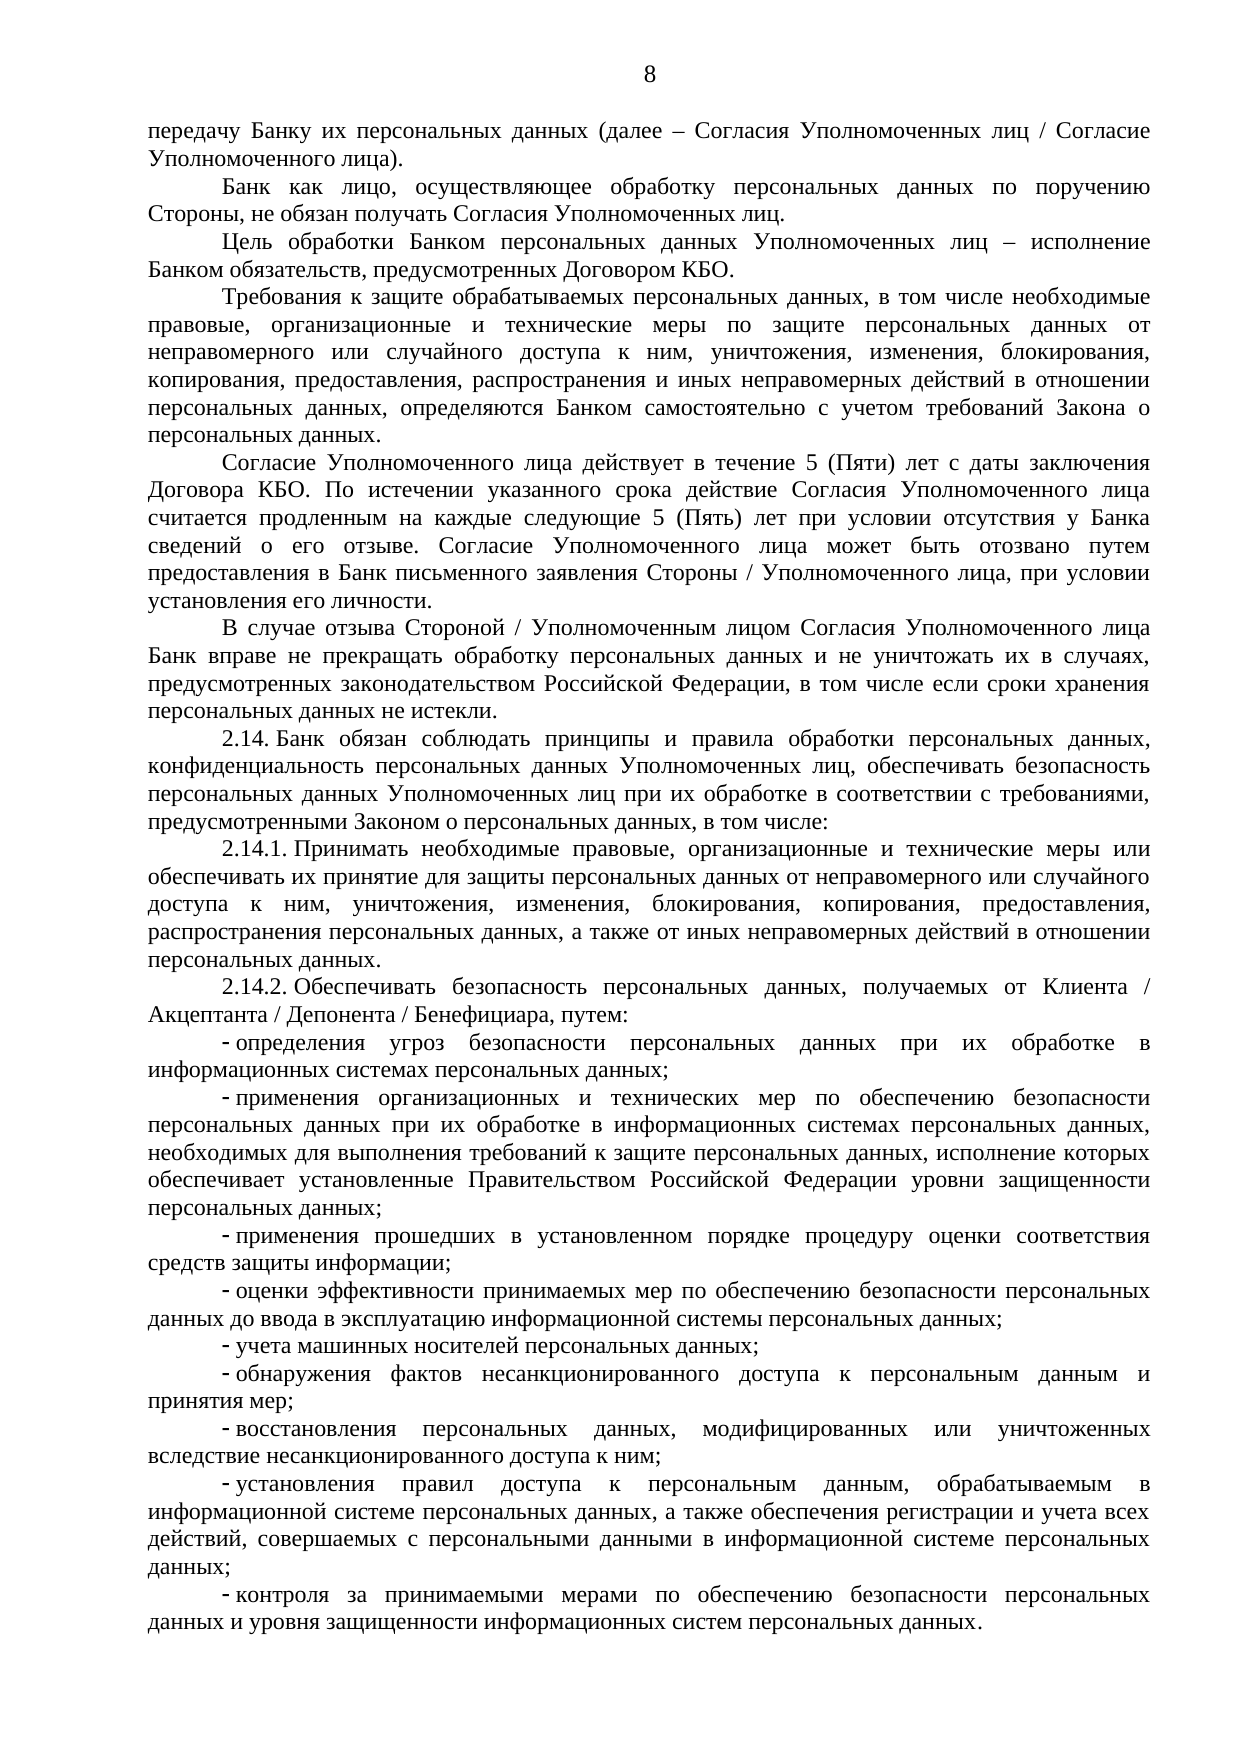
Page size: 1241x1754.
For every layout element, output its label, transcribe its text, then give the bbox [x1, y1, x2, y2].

text Требования к защите обрабатываемых персональных данных, в том числе необходимые правовые, организационные и технические меры по защите персональных данных от неправомерного или случайного доступа к ним, уничтожения, изменения, блокирования, копирования, предоставления, распространения и иных неправомерных действий в отношении персональных данных, определяются Банком самостоятельно с учетом требований Закона о персональных данных. [148, 282, 1152, 448]
text  оценки эффективности принимаемых мер по обеспечению безопасности персональных данных до ввода в эксплуатацию информационной системы персональных данных; [148, 1276, 1152, 1331]
text 2.14.1. Принимать необходимые правовые, организационные и технические меры или обеспечивать их принятие для защиты персональных данных от неправомерного или случайного доступа к ним, уничтожения, изменения, блокирования, копирования, предоставления, распространения персональных данных, а также от иных неправомерных действий в отношении персональных данных. [148, 834, 1152, 972]
text В случае отзыва Стороной / Уполномоченным лицом Согласия Уполномоченного лица Банк вправе не прекращать обработку персональных данных и не уничтожать их в случаях, предусмотренных законодательством Российской Федерации, в том числе если сроки хранения персональных данных не истекли. [148, 613, 1152, 724]
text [148, 117, 1152, 172]
text  установления правил доступа к персональным данным, обрабатываемым в информационной системе персональных данных, а также обеспечения регистрации и учета всех действий, совершаемых с персональными данными в информационной системе персональных данных; [148, 1469, 1152, 1579]
text  применения организационных и технических мер по обеспечению безопасности персональных данных при их обработке в информационных системах персональных данных, необходимых для выполнения требований к защите персональных данных, исполнение которых обеспечивает установленные Правительством Российской Федерации уровни защищенности персональных данных; [148, 1083, 1152, 1221]
text Банк как лицо, осуществляющее обработку персональных данных по поручению Стороны, не обязан получать Согласия Уполномоченных лиц. [148, 172, 1152, 227]
text  применения прошедших в установленном порядке процедуру оценки соответствия средств защиты информации; [148, 1221, 1152, 1276]
text  учета машинных носителей персональных данных; [148, 1331, 1152, 1359]
text  восстановления персональных данных, модифицированных или уничтоженных вследствие несанкционированного доступа к ним; [148, 1414, 1152, 1469]
text  контроля за принимаемыми мерами по обеспечению безопасности персональных данных и уровня защищенности информационных систем персональных данных. [148, 1579, 1152, 1635]
text Согласие Уполномоченного лица действует в течение 5 (Пяти) лет с даты заключения Договора КБО. По истечении указанного срока действие Согласия Уполномоченного лица считается продленным на каждые следующие 5 (Пять) лет при условии отсутствия у Банка сведений о его отзыве. Согласие Уполномоченного лица может быть отозвано путем предоставления в Банк письменного заявления Стороны / Уполномоченного лица, при условии установления его личности. [148, 448, 1152, 613]
text 2.14.2. Обеспечивать безопасность персональных данных, получаемых от Клиента / Акцептанта / Депонента / Бенефициара, путем: [148, 972, 1152, 1027]
text  определения угроз безопасности персональных данных при их обработке в информационных системах персональных данных; [148, 1027, 1152, 1083]
text Цель обработки Банком персональных данных Уполномоченных лиц – исполнение Банком обязательств, предусмотренных Договором КБО. [148, 227, 1152, 282]
text  обнаружения фактов несанкционированного доступа к персональным данным и принятия мер; [148, 1359, 1152, 1414]
text 2.14. Банк обязан соблюдать принципы и правила обработки персональных данных, конфиденциальность персональных данных Уполномоченных лиц, обеспечивать безопасность персональных данных Уполномоченных лиц при их обработке в соответствии с требованиями, предусмотренными Законом о персональных данных, в том числе: [148, 724, 1152, 834]
